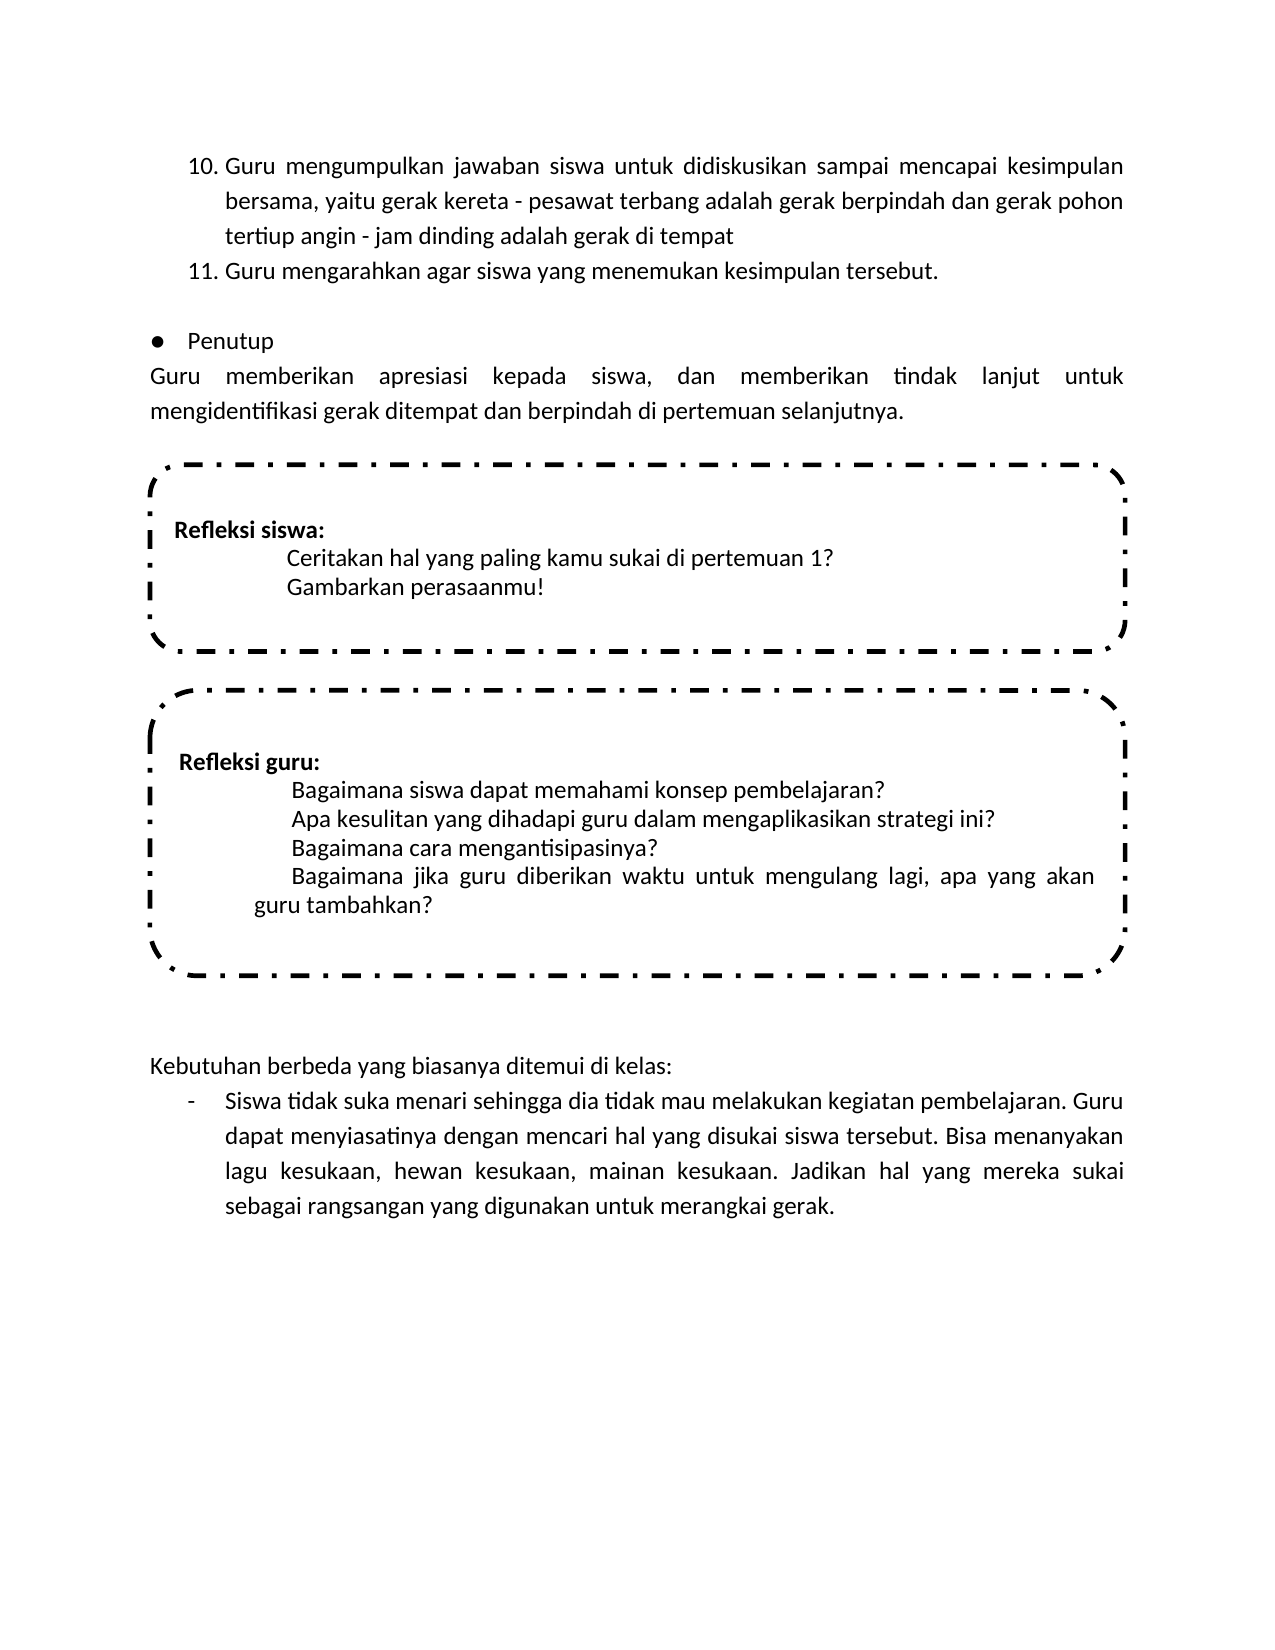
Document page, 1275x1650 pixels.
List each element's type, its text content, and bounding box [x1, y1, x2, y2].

list Siswa tidak suka menari sehingga dia tidak mau melakukan kegiatan pembelajaran. Guru dapat menyiasatinya dengan mencari hal yang disukai siswa tersebut. Bisa menanyakan lagu kesukaan, hewan kesukaan, mainan kesukaan. Jadikan hal yang mereka sukai sebagai rangsangan yang digunakan untuk merangkai gerak. [187, 1085, 1125, 1220]
text Kebutuhan berbeda yang biasanya ditemui di kelas: [150, 1050, 1125, 1080]
list Guru mengumpulkan jawaban siswa untuk didiskusikan sampai mencapai kesimpulan bersama, yaitu gerak kereta - pesawat terbang adalah gerak berpindah dan gerak pohon tertiup angin - jam dinding adalah gerak di tempat [187, 150, 1125, 251]
list Penutup [150, 325, 1125, 356]
list Guru mengarahkan agar siswa yang menemukan kesimpulan tersebut. [187, 255, 1125, 286]
text Guru memberikan apresiasi kepada siswa, dan memberikan tindak lanjut untuk mengidentifikasi gerak ditempat dan berpindah di pertemuan selanjutnya. [150, 360, 1125, 426]
